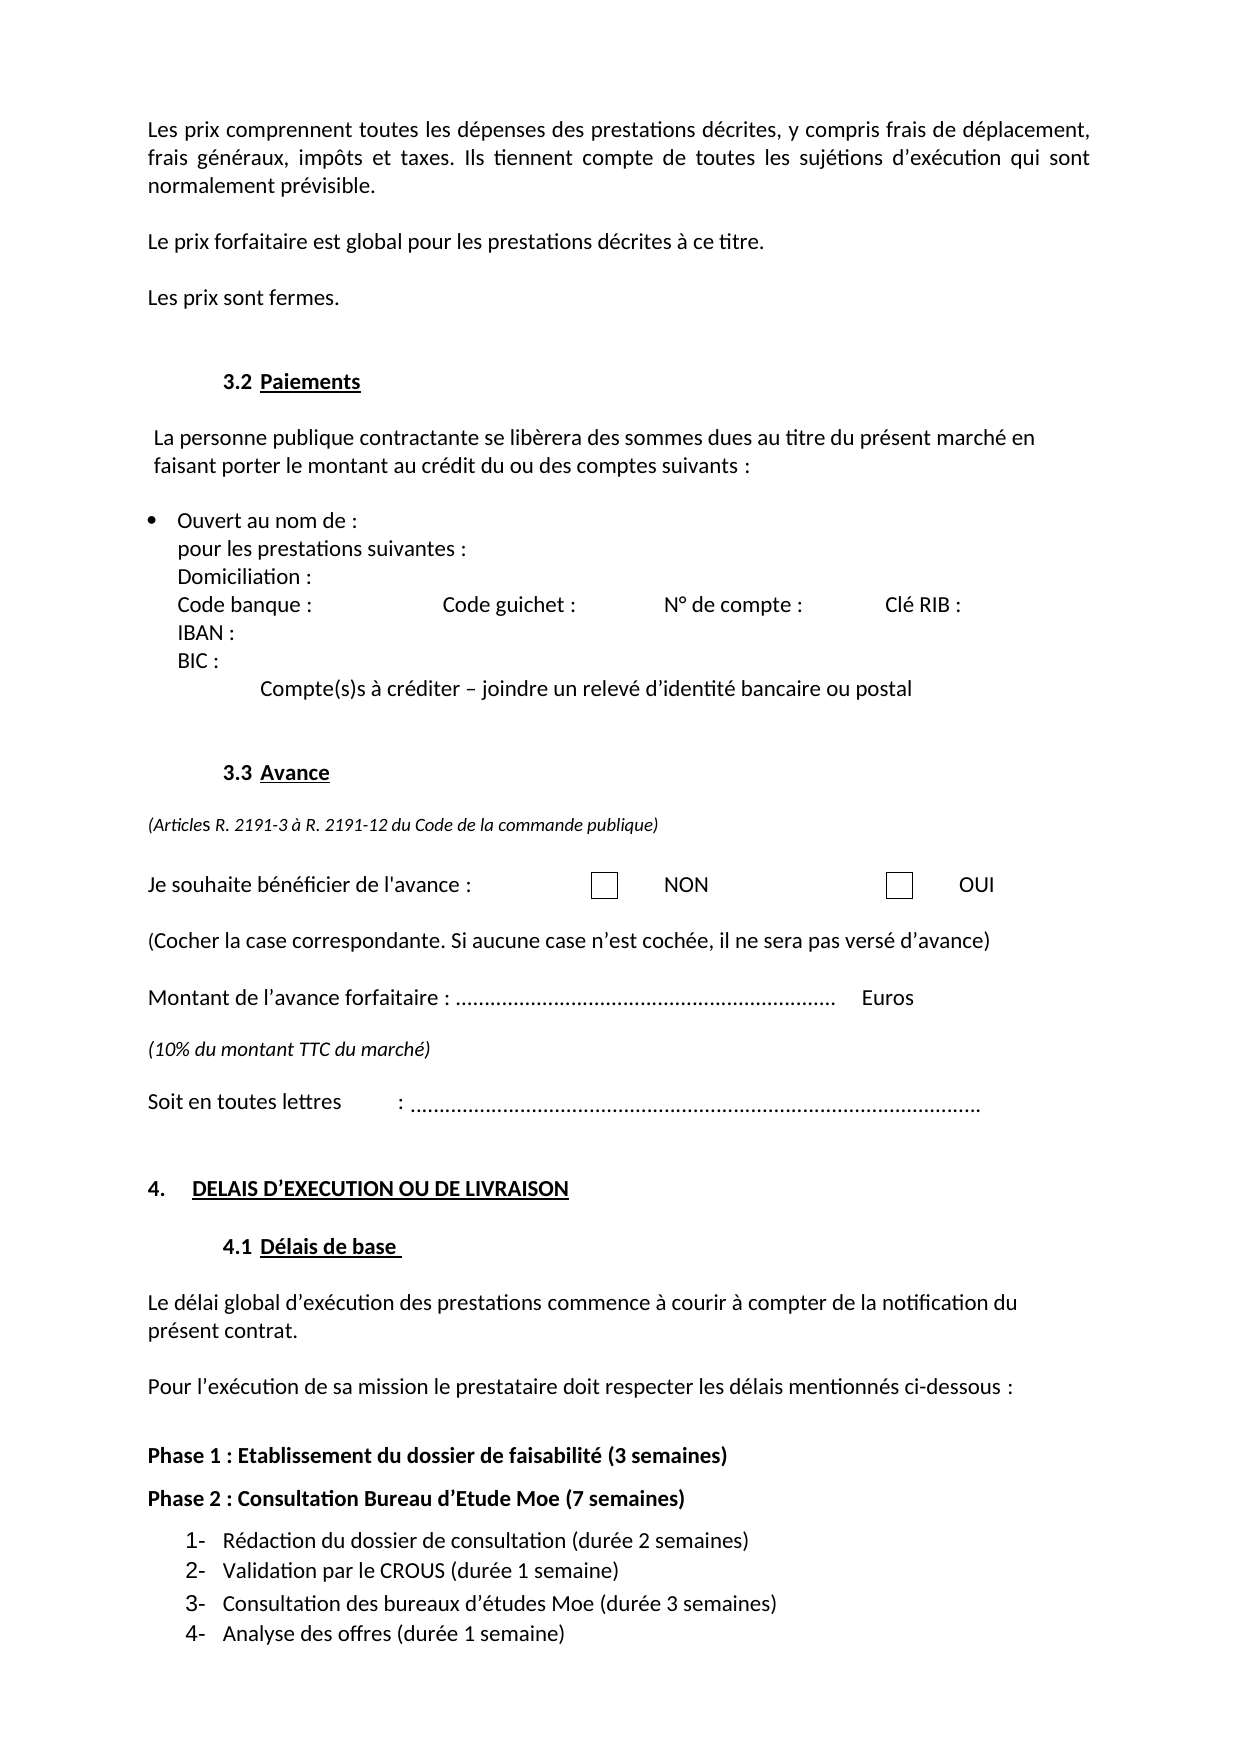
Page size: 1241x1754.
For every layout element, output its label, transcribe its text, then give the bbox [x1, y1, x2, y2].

list Le prix forfaitaire est global pour les prestations décrites à ce titre. [148, 227, 1093, 255]
text Phase 2 : Consultation Bureau d’Etude Moe (7 semaines) [148, 1484, 1093, 1512]
text Montant de l’avance forfaitaire : .................................................................. Euros [148, 983, 1093, 1011]
list Délais de base [223, 1232, 1093, 1260]
list Ouvert au nom de : [148, 506, 1093, 534]
text BIC : [148, 646, 1093, 674]
text Phase 1 : Etablissement du dossier de faisabilité (3 semaines) [148, 1441, 1093, 1469]
list Analyse des offres (durée 1 semaine) [185, 1619, 1093, 1647]
table_header ................................................................................................... [410, 1087, 1043, 1121]
list Paiements [223, 367, 1093, 395]
list Les prix sont fermes. [148, 283, 1093, 311]
text Je souhaite bénéficier de l'avance : NON OUI [148, 871, 1093, 899]
text (10% du montant TTC du marché) [148, 1036, 1093, 1062]
list Avance [223, 758, 1093, 786]
list Le délai global d’exécution des prestations commence à courir à compter de la notification du présent contrat. [148, 1288, 1093, 1344]
list La personne publique contractante se libèrera des sommes dues au titre du présent marché en faisant porter le montant au crédit du ou des comptes suivants : [153, 423, 1093, 479]
list Consultation des bureaux d’études Moe (durée 3 semaines) [185, 1589, 1093, 1617]
list Pour l’exécution de sa mission le prestataire doit respecter les délais mentionnés ci-dessous : [148, 1372, 1093, 1400]
list Compte(s)s à créditer – joindre un relevé d’identité bancaire ou postal [260, 674, 1093, 702]
text Code banque : Code guichet : N° de compte : Clé RIB : [148, 590, 1093, 618]
list Validation par le CROUS (durée 1 semaine) [185, 1557, 1093, 1584]
text IBAN : [148, 618, 1093, 646]
text Domiciliation : [148, 562, 1093, 590]
list Les prix comprennent toutes les dépenses des prestations décrites, y compris frais de déplacement, frais généraux, impôts et taxes. Ils tiennent compte de toutes les sujétions d’exécution qui sont normalement prévisible. [148, 115, 1093, 199]
list Rédaction du dossier de consultation (durée 2 semaines) [185, 1526, 1093, 1554]
text pour les prestations suivantes : [148, 534, 1093, 562]
subtitle (Articles R. 2191-3 à R. 2191-12 du Code de la commande publique) [148, 811, 1093, 836]
table_header Soit en toutes lettres [148, 1087, 398, 1121]
list DELAIS D’EXECUTION OU DE LIVRAISON [148, 1174, 1093, 1202]
text (Cocher la case correspondante. Si aucune case n’est cochée, il ne sera pas versé d’avance) [148, 927, 1093, 955]
